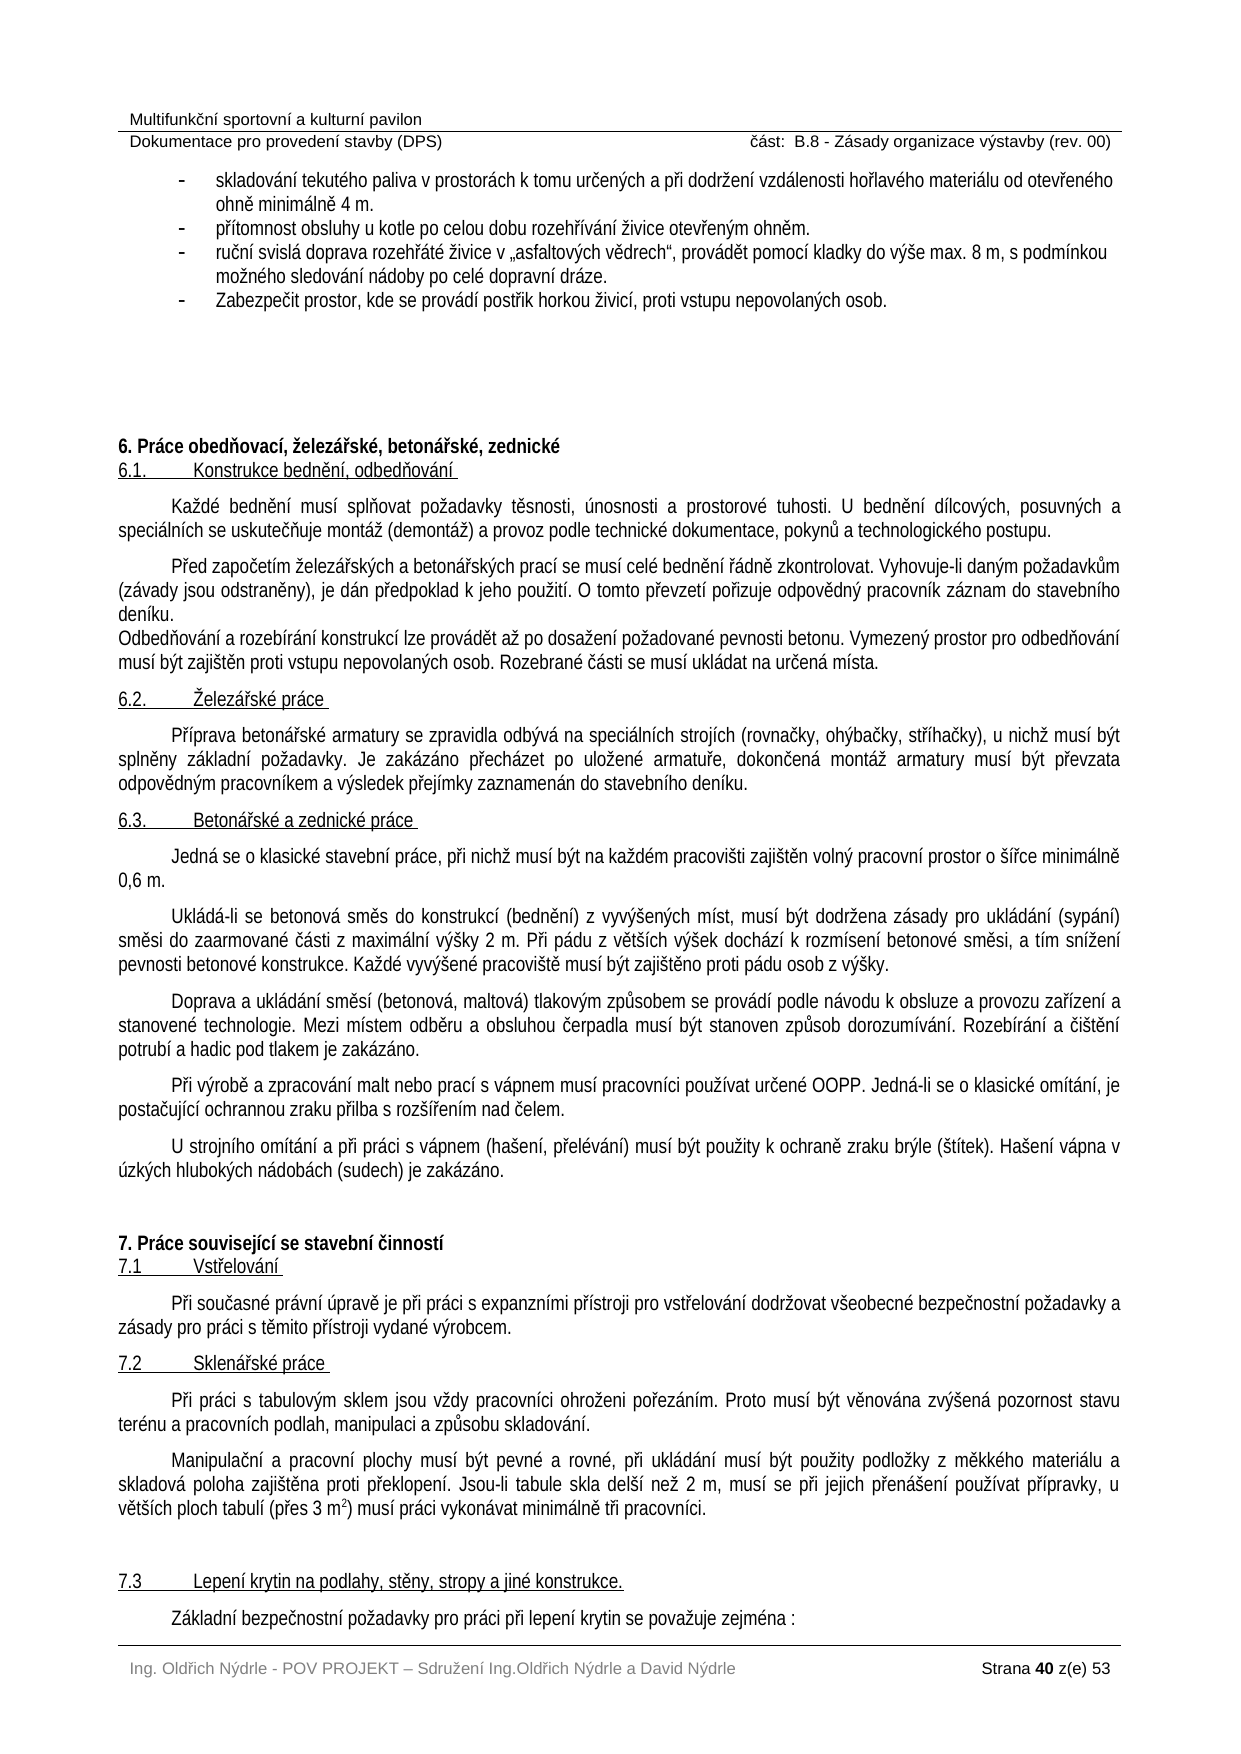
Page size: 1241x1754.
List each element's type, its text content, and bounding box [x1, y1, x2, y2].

list skladování tekutého paliva v prostorách k tomu určených a při dodržení vzdálenosti hořlavého materiálu od otevřeného ohně minimálně . [178, 168, 1122, 216]
text 6.1. Konstrukce bednění, odbedňování [118, 457, 1122, 481]
text 7. Práce související se stavební činností [118, 1230, 1122, 1254]
text Příprava betonářské armatury se zpravidla odbývá na speciálních strojích (rovnačky, ohýbačky, stříhačky), u nichž musí být splněny základní požadavky. Je zakázáno přecházet po uložené armatuře, dokončená montáž armatury musí být převzata odpovědným pracovníkem a výsledek přejímky zaznamenán do stavebního deníku. [118, 723, 1122, 795]
text Jedná se o klasické stavební práce, při nichž musí být na každém pracovišti zajištěn volný pracovní prostor o šířce minimálně . [118, 844, 1122, 892]
text Ukládá-li se betonová směs do konstrukcí (bednění) z vyvýšených míst, musí být dodržena zásady pro ukládání (sypání) směsi do zaarmované části z maximální výšky . Při pádu z větších výšek dochází k rozmísení betonové směsi, a tím snížení pevnosti betonové konstrukce. Každé vyvýšené pracoviště musí být zajištěno proti pádu osob z výšky. [118, 904, 1122, 976]
text Při práci s tabulovým sklem jsou vždy pracovníci ohroženi pořezáním. Proto musí být věnována zvýšená pozornost stavu terénu a pracovních podlah, manipulaci a způsobu skladování. [118, 1388, 1122, 1436]
list přítomnost obsluhy u kotle po celou dobu rozehřívání živice otevřeným ohněm. [178, 216, 1122, 240]
text Při výrobě a zpracování malt nebo prací s vápnem musí pracovníci používat určené OOPP. Jedná-li se o klasické omítání, je postačující ochrannou zraku přilba s rozšířením nad čelem. [118, 1073, 1122, 1121]
text U strojního omítání a při práci s vápnem (hašení, přelévání) musí být použity k ochraně zraku brýle (štítek). Hašení vápna v úzkých hlubokých nádobách (sudech) je zakázáno. [118, 1133, 1122, 1181]
text 7.1 Vstřelování [118, 1254, 1122, 1278]
text Doprava a ukládání směsí (betonová, maltová) tlakovým způsobem se provádí podle návodu k obsluze a provozu zařízení a stanovené technologie. Mezi místem odběru a obsluhou čerpadla musí být stanoven způsob dorozumívání. Rozebírání a čištění potrubí a hadic pod tlakem je zakázáno. [118, 989, 1122, 1061]
text Základní bezpečnostní požadavky pro práci při lepení krytin se považuje zejména : [118, 1605, 1122, 1629]
text 6.3. Betonářské a zednické práce [118, 807, 1122, 831]
list Zabezpečit prostor, kde se provádí postřik horkou živicí, proti vstupu nepovolaných osob. [178, 288, 1122, 312]
text 6. Práce obedňovací, železářské, betonářské, zednické [118, 433, 1122, 457]
text Manipulační a pracovní plochy musí být pevné a rovné, při ukládání musí být použity podložky z měkkého materiálu a skladová poloha zajištěna proti překlopení. Jsou-li tabule skla delší než , musí se při jejich přenášení používat přípravky, u větších ploch tabulí (přes ) musí práci vykonávat minimálně tři pracovníci. [118, 1448, 1122, 1520]
text Před započetím železářských a betonářských prací se musí celé bednění řádně zkontrolovat. Vyhovuje-li daným požadavkům (závady jsou odstraněny), je dán předpoklad k jeho použití. O tomto převzetí pořizuje odpovědný pracovník záznam do stavebního deníku. Odbedňování a rozebírání konstrukcí lze provádět až po dosažení požadované pevnosti betonu. Vymezený prostor pro odbedňování musí být zajištěn proti vstupu nepovolaných osob. Rozebrané části se musí ukládat na určená místa. [118, 554, 1122, 674]
text 7.3 Lepení krytin na podlahy, stěny, stropy a jiné konstrukce. [118, 1569, 1122, 1593]
list ruční svislá doprava rozehřáté živice v „asfaltových vědrech“, provádět pomocí kladky do výše max. , s podmínkou možného sledování nádoby po celé dopravní dráze. [178, 240, 1122, 288]
text 7.2 Sklenářské práce [118, 1351, 1122, 1375]
text Každé bednění musí splňovat požadavky těsnosti, únosnosti a prostorové tuhosti. U bednění dílcových, posuvných a speciálních se uskutečňuje montáž (demontáž) a provoz podle technické dokumentace, pokynů a technologického postupu. [118, 494, 1122, 542]
text 6.2. Železářské práce [118, 687, 1122, 711]
text Při současné právní úpravě je při práci s expanzními přístroji pro vstřelování dodržovat všeobecné bezpečnostní požadavky a zásady pro práci s těmito přístroji vydané výrobcem. [118, 1291, 1122, 1339]
